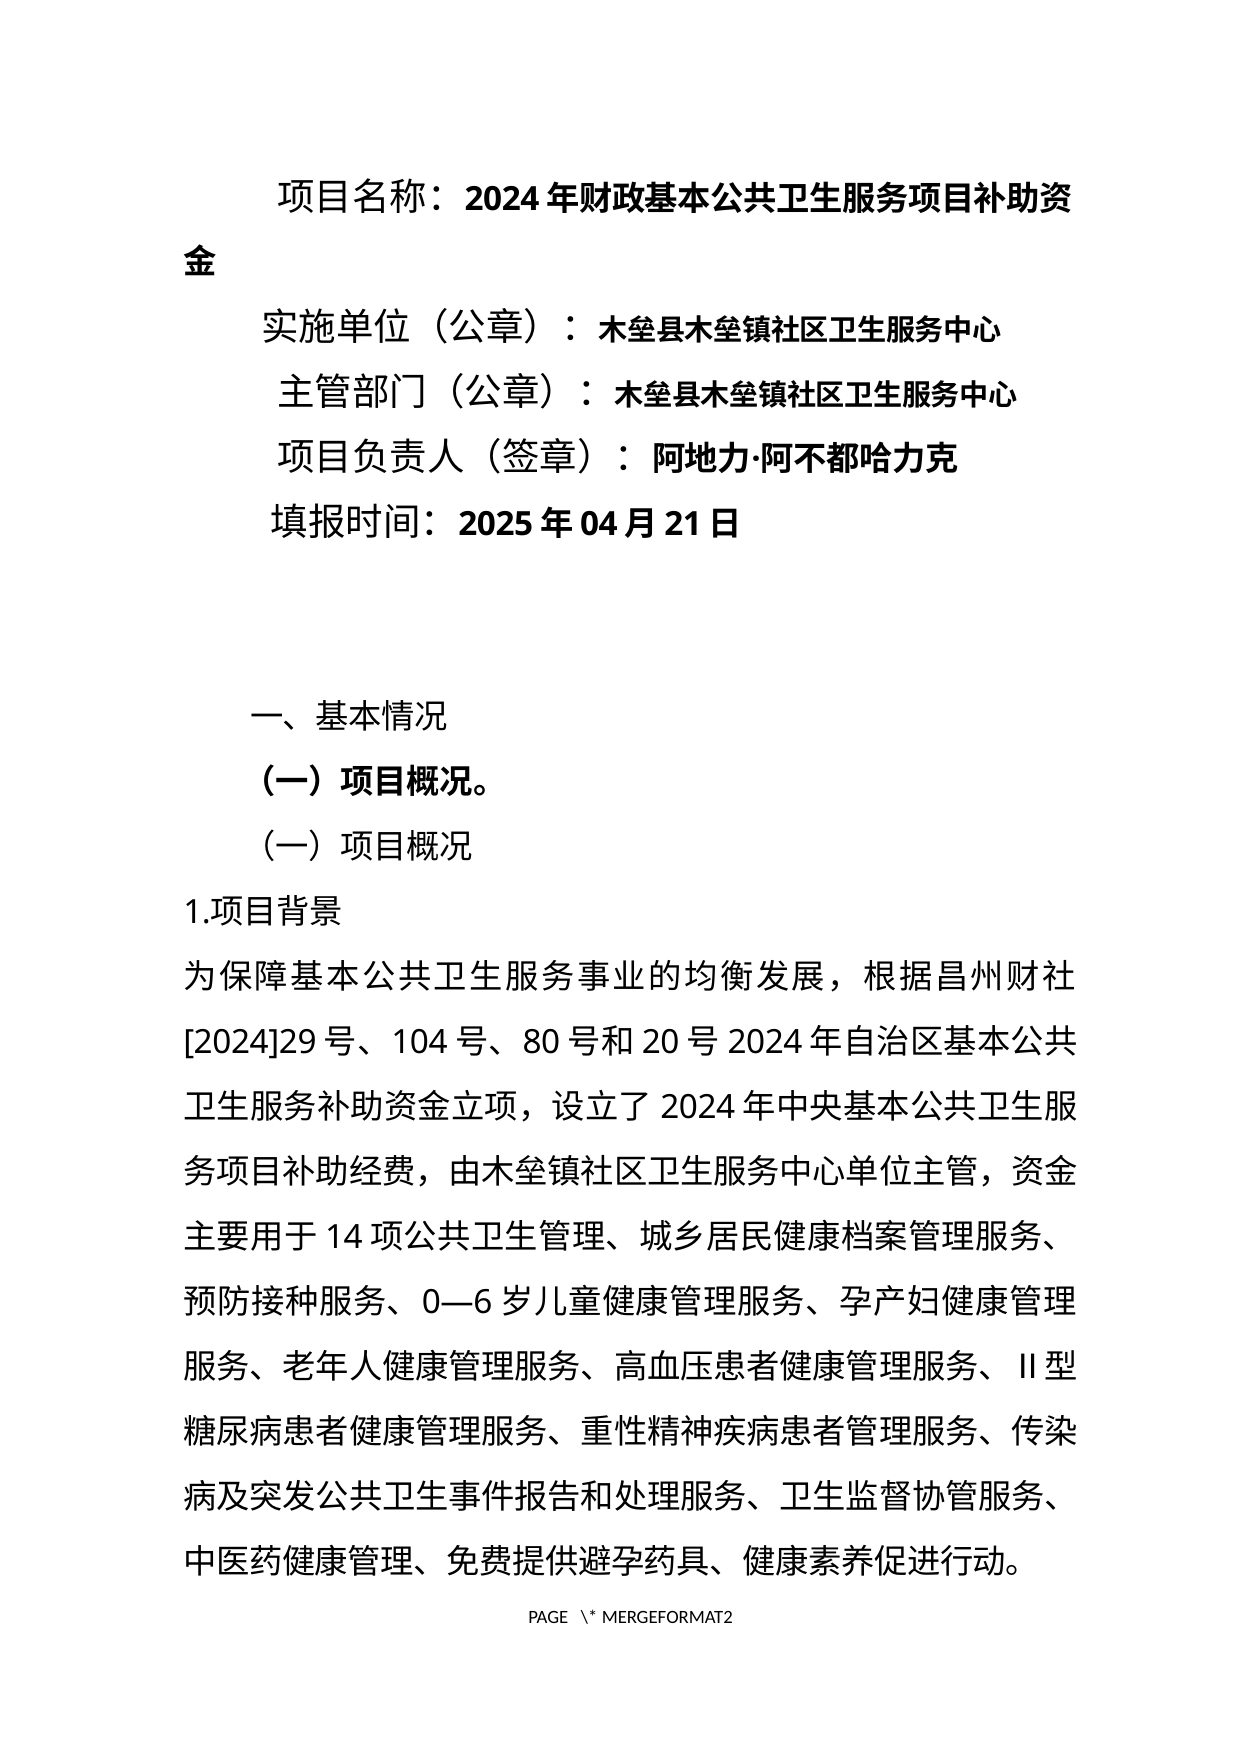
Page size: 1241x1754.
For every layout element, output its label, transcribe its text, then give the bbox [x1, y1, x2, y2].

text 填报时间：2025年04月21日 [211, 487, 1078, 552]
text 项目名称：2024年财政基本公共卫生服务项目补助资金 [183, 162, 1078, 292]
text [183, 812, 1078, 1592]
text 项目负责人（签章）：阿地力·阿不都哈力克 [183, 422, 1078, 487]
text 一、基本情况 [183, 682, 1078, 747]
text （一）项目概况。 [183, 747, 1078, 812]
text 实施单位（公章）：木垒县木垒镇社区卫生服务中心 [183, 292, 1078, 357]
text 主管部门（公章）：木垒县木垒镇社区卫生服务中心 [183, 357, 1078, 422]
